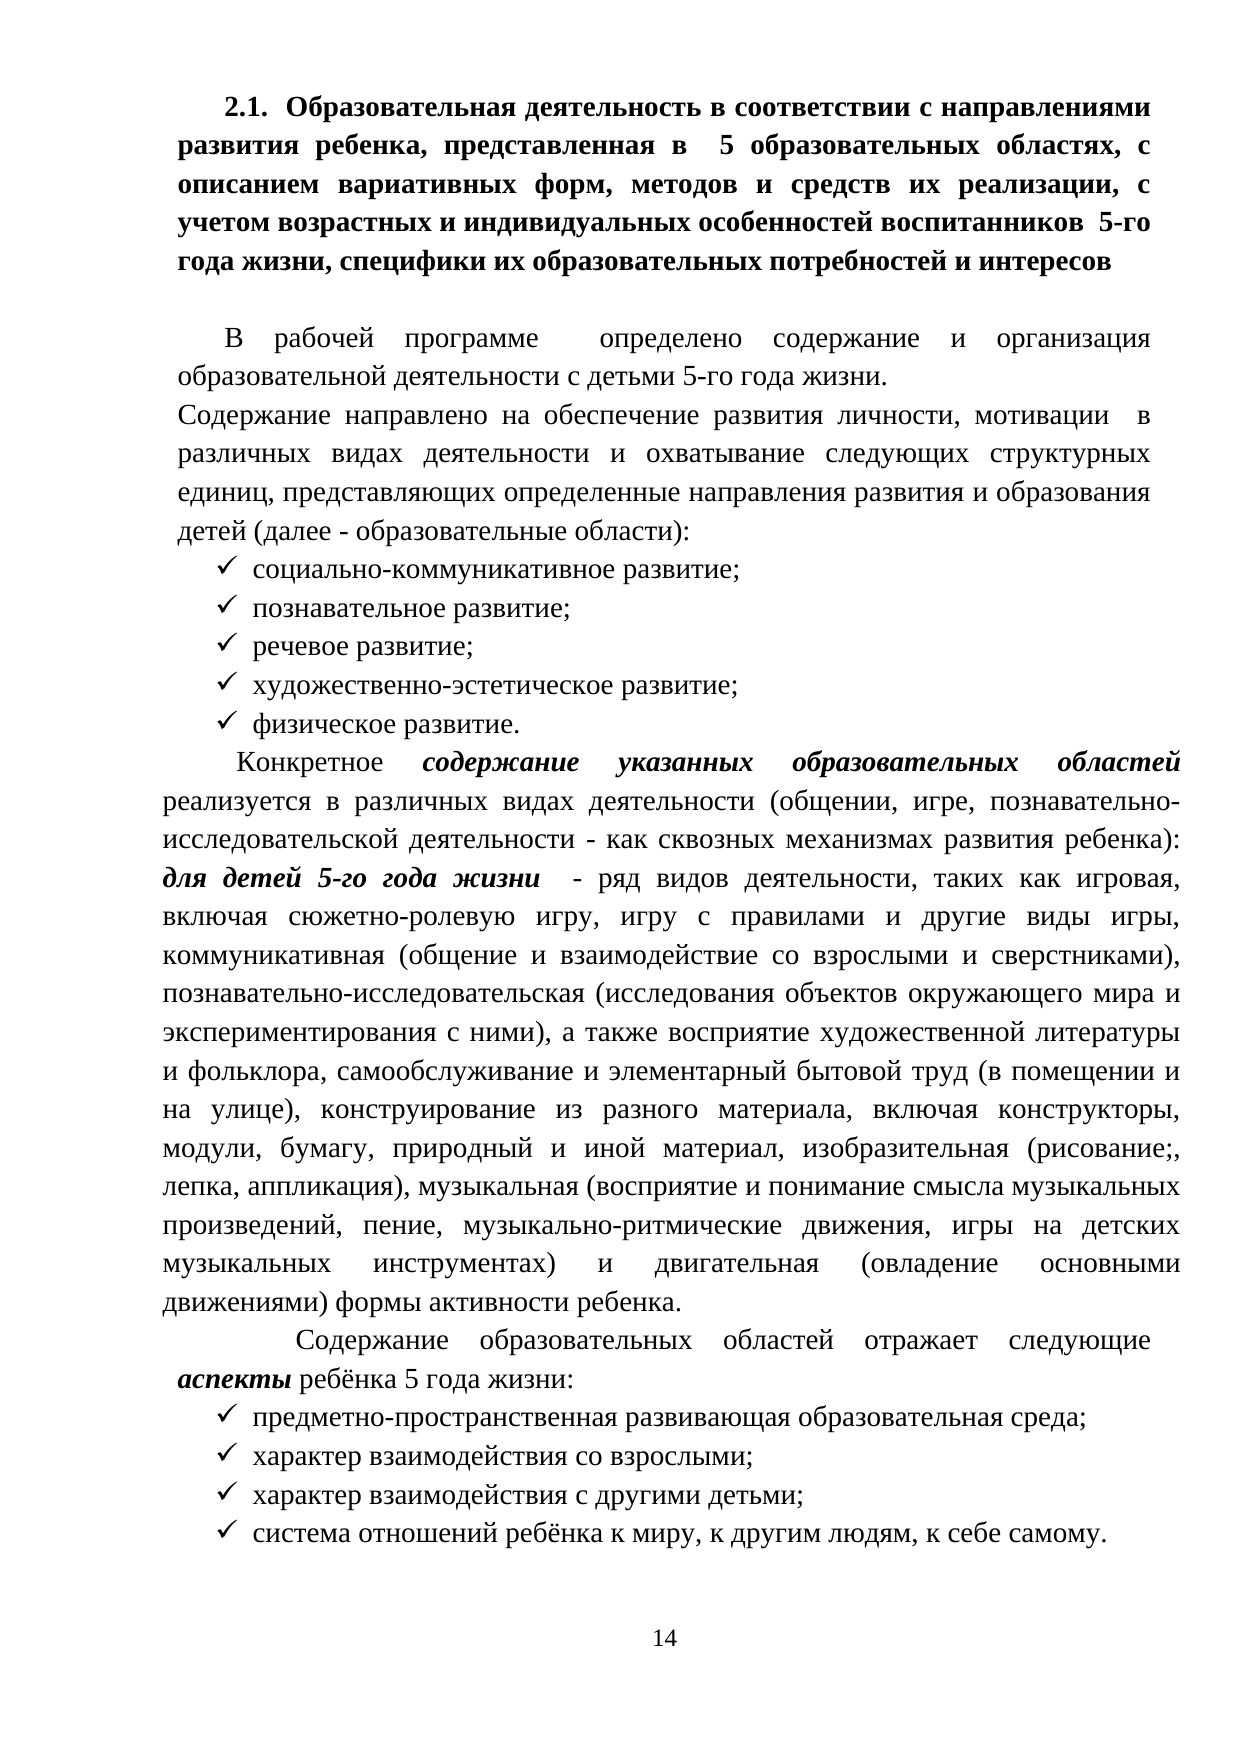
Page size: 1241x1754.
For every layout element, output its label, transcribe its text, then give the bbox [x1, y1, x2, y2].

text В рабочей программе определено содержание и организация образовательной деятельности с детьми 5-го года жизни. [177, 320, 1152, 392]
text Содержание образовательных областей отражает следующие аспекты ребёнка 5 года жизни: [177, 1322, 1152, 1394]
list предметно-пространственная развивающая образовательная среда; [215, 1399, 1152, 1433]
list познавательное развитие; [215, 590, 1152, 623]
text Конкретное содержание указанных образовательных областей реализуется в различных видах деятельности (общении, игре, познавательно-исследовательской деятельности - как сквозных механизмах развития ребенка): для детей 5-го года жизни - ряд видов деятельности, таких как игровая, включая сюжетно-ролевую игру, игру с правилами и другие виды игры, коммуникативная (общение и взаимодействие со взрослыми и сверстниками), познавательно-исследовательская (исследования объектов окружающего мира и экспериментирования с ними), а также восприятие художественной литературы и фольклора, самообслуживание и элементарный бытовой труд (в помещении и на улице), конструирование из разного материала, включая конструкторы, модули, бумагу, природный и иной материал, изобразительная (рисование;, лепка, аппликация), музыкальная (восприятие и понимание смысла музыкальных произведений, пение, музыкально-ритмические движения, игры на детских музыкальных инструментах) и двигательная (овладение основными движениями) формы активности ребенка. [162, 744, 1181, 1317]
text Содержание направлено на обеспечение развития личности, мотивации в различных видах деятельности и охватывание следующих структурных единиц, представляющих определенные направления развития и образования детей (далее - образовательные области): [177, 397, 1152, 546]
list характер взаимодействия с другими детьми; [215, 1477, 1152, 1511]
text 2.1. Образовательная деятельность в соответствии с направлениями развития ребенка, представленная в 5 образовательных областях, с описанием вариативных форм, методов и средств их реализации, с учетом возрастных и индивидуальных особенностей воспитанников 5-го года жизни, специфики их образовательных потребностей и интересов [177, 89, 1152, 276]
list система отношений ребёнка к миру, к другим людям, к себе самому. [215, 1516, 1152, 1549]
list речевое развитие; [215, 628, 1152, 662]
list характер взаимодействия со взрослыми; [215, 1438, 1152, 1472]
list художественно-эстетическое развитие; [215, 667, 1152, 701]
list физическое развитие. [215, 706, 1152, 739]
list социально-коммуникативное развитие; [215, 551, 1152, 585]
